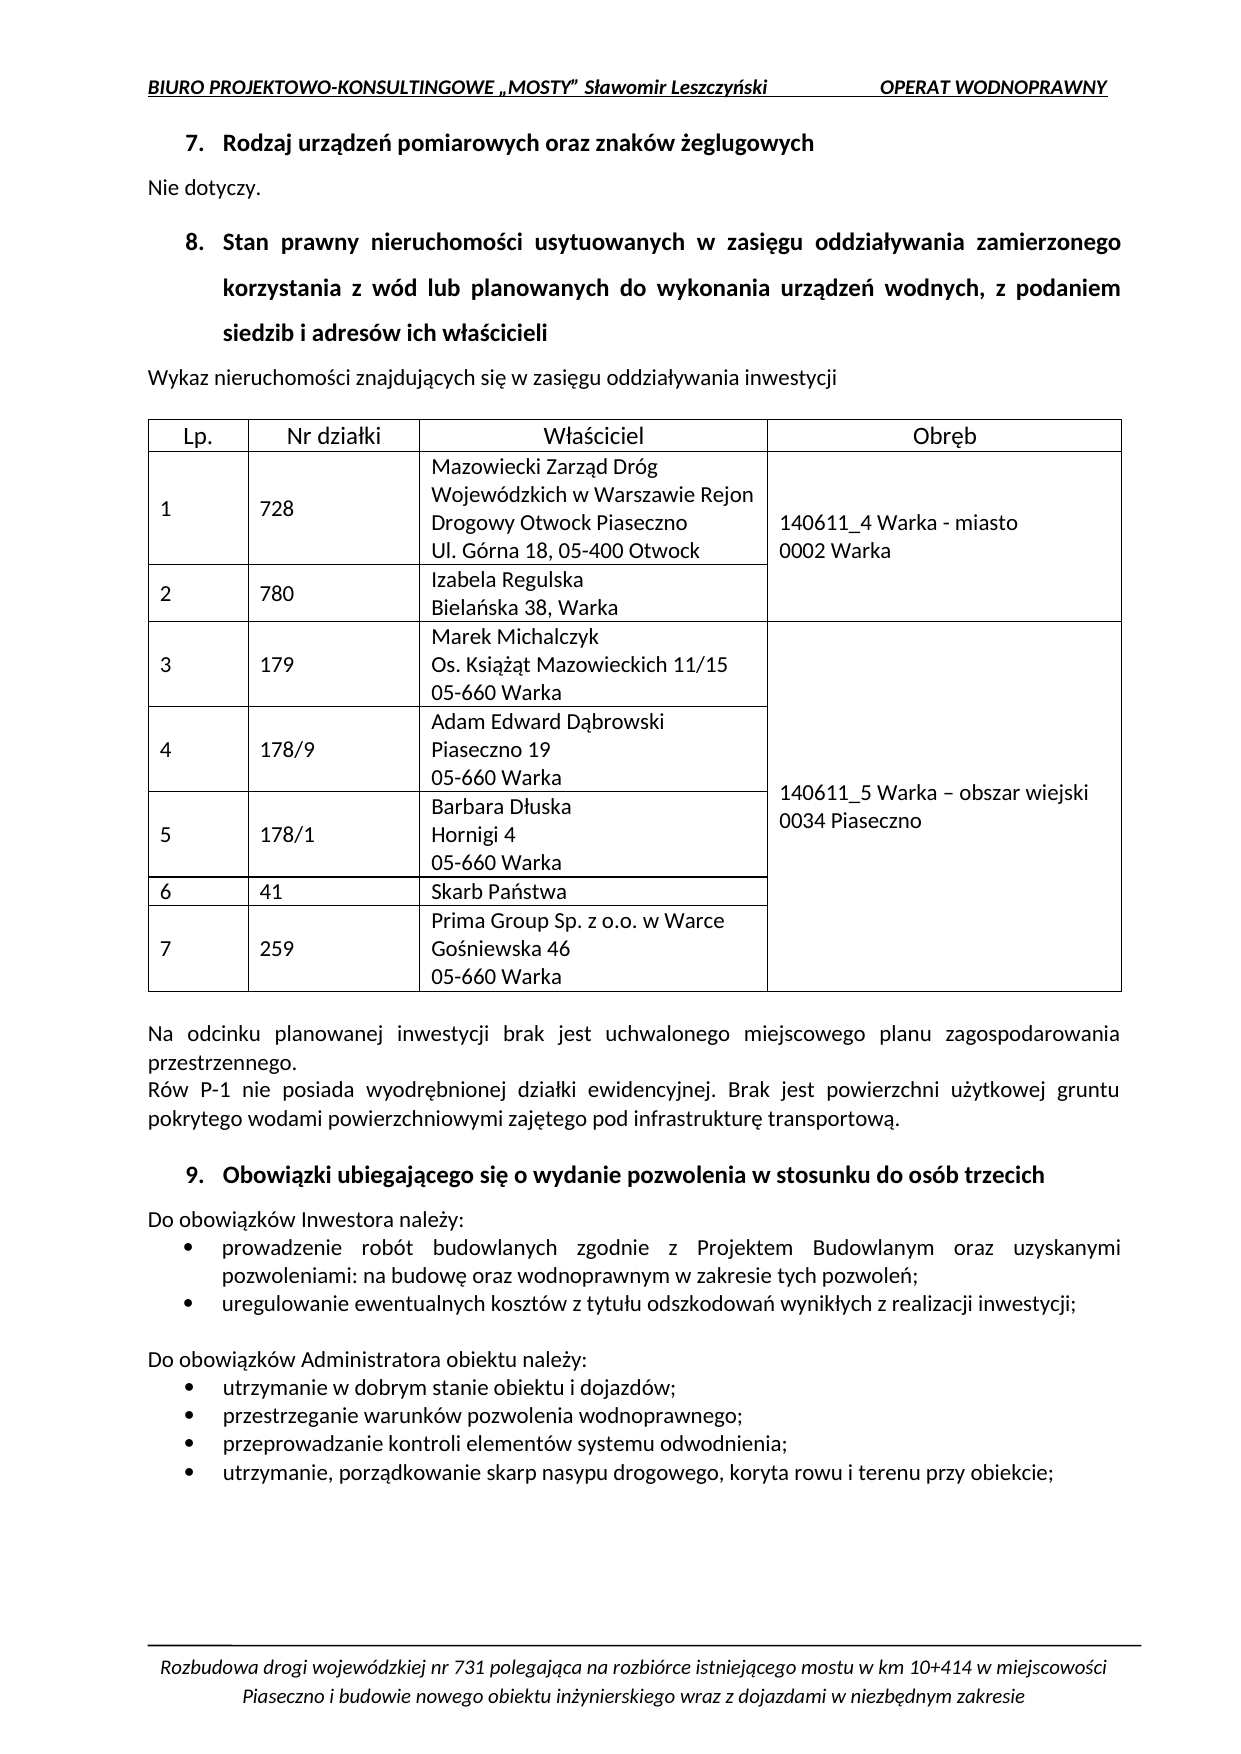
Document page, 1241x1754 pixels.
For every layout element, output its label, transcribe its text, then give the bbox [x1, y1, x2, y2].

table_cell Prima Group Sp. z o.o. w Warce Gośniewska 46 05-660 Warka [420, 906, 767, 991]
table_cell 178/9 [249, 707, 419, 791]
text Nie dotyczy. [148, 173, 1122, 201]
text Do obowiązków Inwestora należy: [148, 1205, 1122, 1233]
table_cell 3 [149, 622, 248, 706]
table_cell 140611_4 Warka - miasto 0002 Warka [768, 452, 1121, 621]
subtitle Stan prawny nieruchomości usytuowanych w zasięgu oddziaływania zamierzonego korzystania z wód lub planowanych do wykonania urządzeń wodnych, z podaniem siedzib i adresów ich właścicieli [185, 226, 1122, 348]
table_cell 41 [249, 878, 419, 905]
table_cell 1 [149, 452, 248, 564]
text Rów P-1 nie posiada wyodrębnionej działki ewidencyjnej. Brak jest powierzchni użytkowej gruntu pokrytego wodami powierzchniowymi zajętego pod infrastrukturę transportową. [148, 1076, 1122, 1132]
table_cell 7 [149, 906, 248, 991]
table_cell Marek Michalczyk Os. Książąt Mazowieckich 11/15 05-660 Warka [420, 622, 767, 706]
table_cell 780 [249, 565, 419, 621]
table_cell 5 [149, 792, 248, 876]
table_cell Mazowiecki Zarząd Dróg Wojewódzkich w Warszawie Rejon Drogowy Otwock Piaseczno Ul. Górna 18, 05-400 Otwock [420, 452, 767, 564]
list prowadzenie robót budowlanych zgodnie z Projektem Budowlanym oraz uzyskanymi pozwoleniami: na budowę oraz wodnoprawnym w zakresie tych pozwoleń; [184, 1233, 1122, 1289]
table_header Nr działki [249, 420, 419, 451]
text Wykaz nieruchomości znajdujących się w zasięgu oddziaływania inwestycji [148, 363, 1122, 391]
table_cell 140611_5 Warka – obszar wiejski 0034 Piaseczno [768, 622, 1121, 991]
subtitle Rodzaj urządzeń pomiarowych oraz znaków żeglugowych [185, 127, 1122, 158]
list przestrzeganie warunków pozwolenia wodnoprawnego; [185, 1402, 1122, 1429]
table_header Obręb [768, 420, 1121, 451]
table_header Właściciel [420, 420, 767, 451]
table_cell Izabela Regulska Bielańska 38, Warka [420, 565, 767, 621]
table_cell Adam Edward Dąbrowski Piaseczno 19 05-660 Warka [420, 707, 767, 791]
table_cell 2 [149, 565, 248, 621]
table_cell 179 [249, 622, 419, 706]
table_cell 4 [149, 707, 248, 791]
table_cell Skarb Państwa [420, 878, 767, 905]
list przeprowadzanie kontroli elementów systemu odwodnienia; [185, 1429, 1122, 1458]
text Do obowiązków Administratora obiektu należy: [148, 1346, 1122, 1373]
text Na odcinku planowanej inwestycji brak jest uchwalonego miejscowego planu zagospodarowania przestrzennego. [148, 1019, 1122, 1076]
table_cell 728 [249, 452, 419, 564]
subtitle Obowiązki ubiegającego się o wydanie pozwolenia w stosunku do osób trzecich [185, 1160, 1122, 1190]
table_cell Barbara Dłuska Hornigi 4 05-660 Warka [420, 792, 767, 876]
table_cell 259 [249, 906, 419, 991]
table_header Lp. [149, 420, 248, 451]
table_cell 6 [149, 878, 248, 905]
table_cell 178/1 [249, 792, 419, 876]
list utrzymanie w dobrym stanie obiektu i dojazdów; [185, 1373, 1122, 1402]
list uregulowanie ewentualnych kosztów z tytułu odszkodowań wynikłych z realizacji inwestycji; [184, 1289, 1122, 1317]
list utrzymanie, porządkowanie skarp nasypu drogowego, koryta rowu i terenu przy obiekcie; [185, 1458, 1122, 1486]
